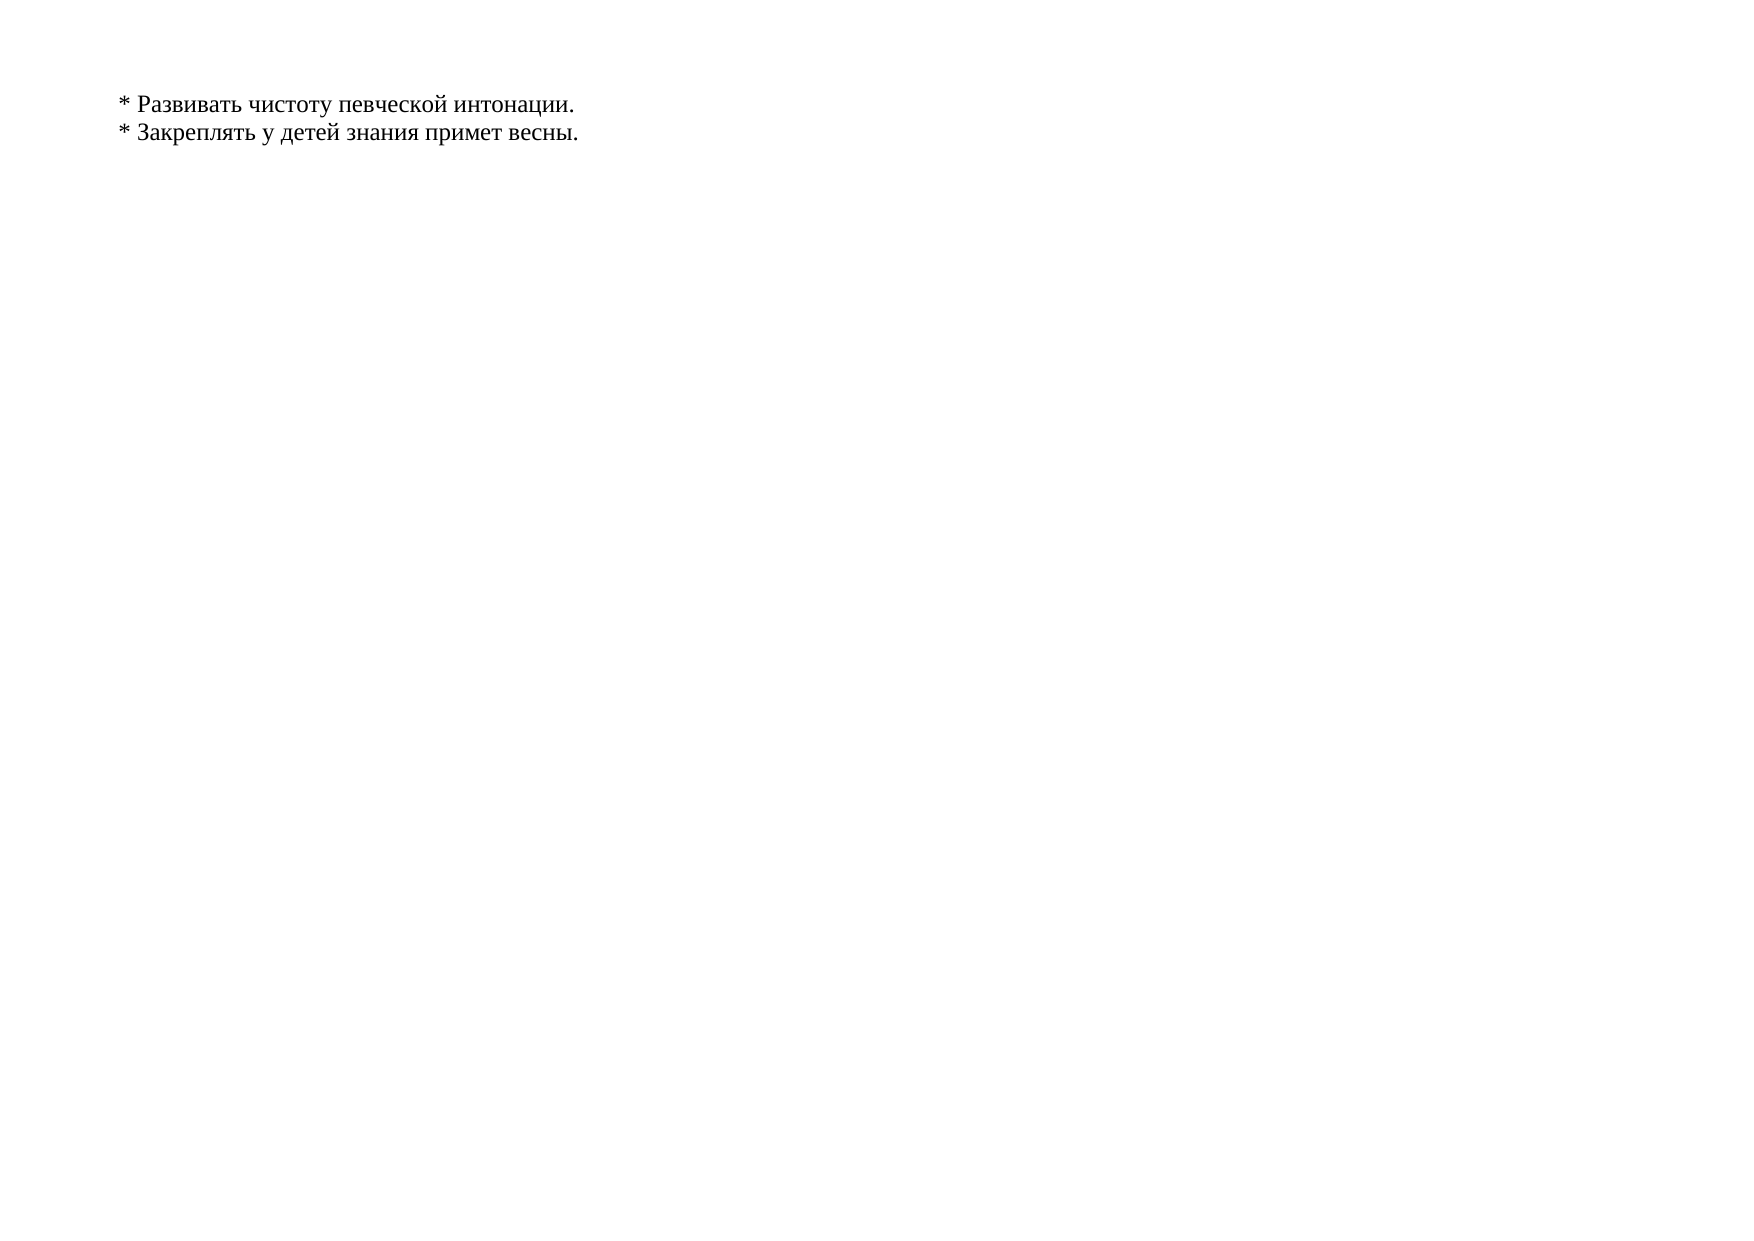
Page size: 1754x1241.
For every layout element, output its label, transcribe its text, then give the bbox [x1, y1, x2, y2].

text * Закреплять у детей знания примет весны. [118, 117, 1636, 146]
text * Развивать чистоту певческой интонации. [118, 89, 1636, 117]
